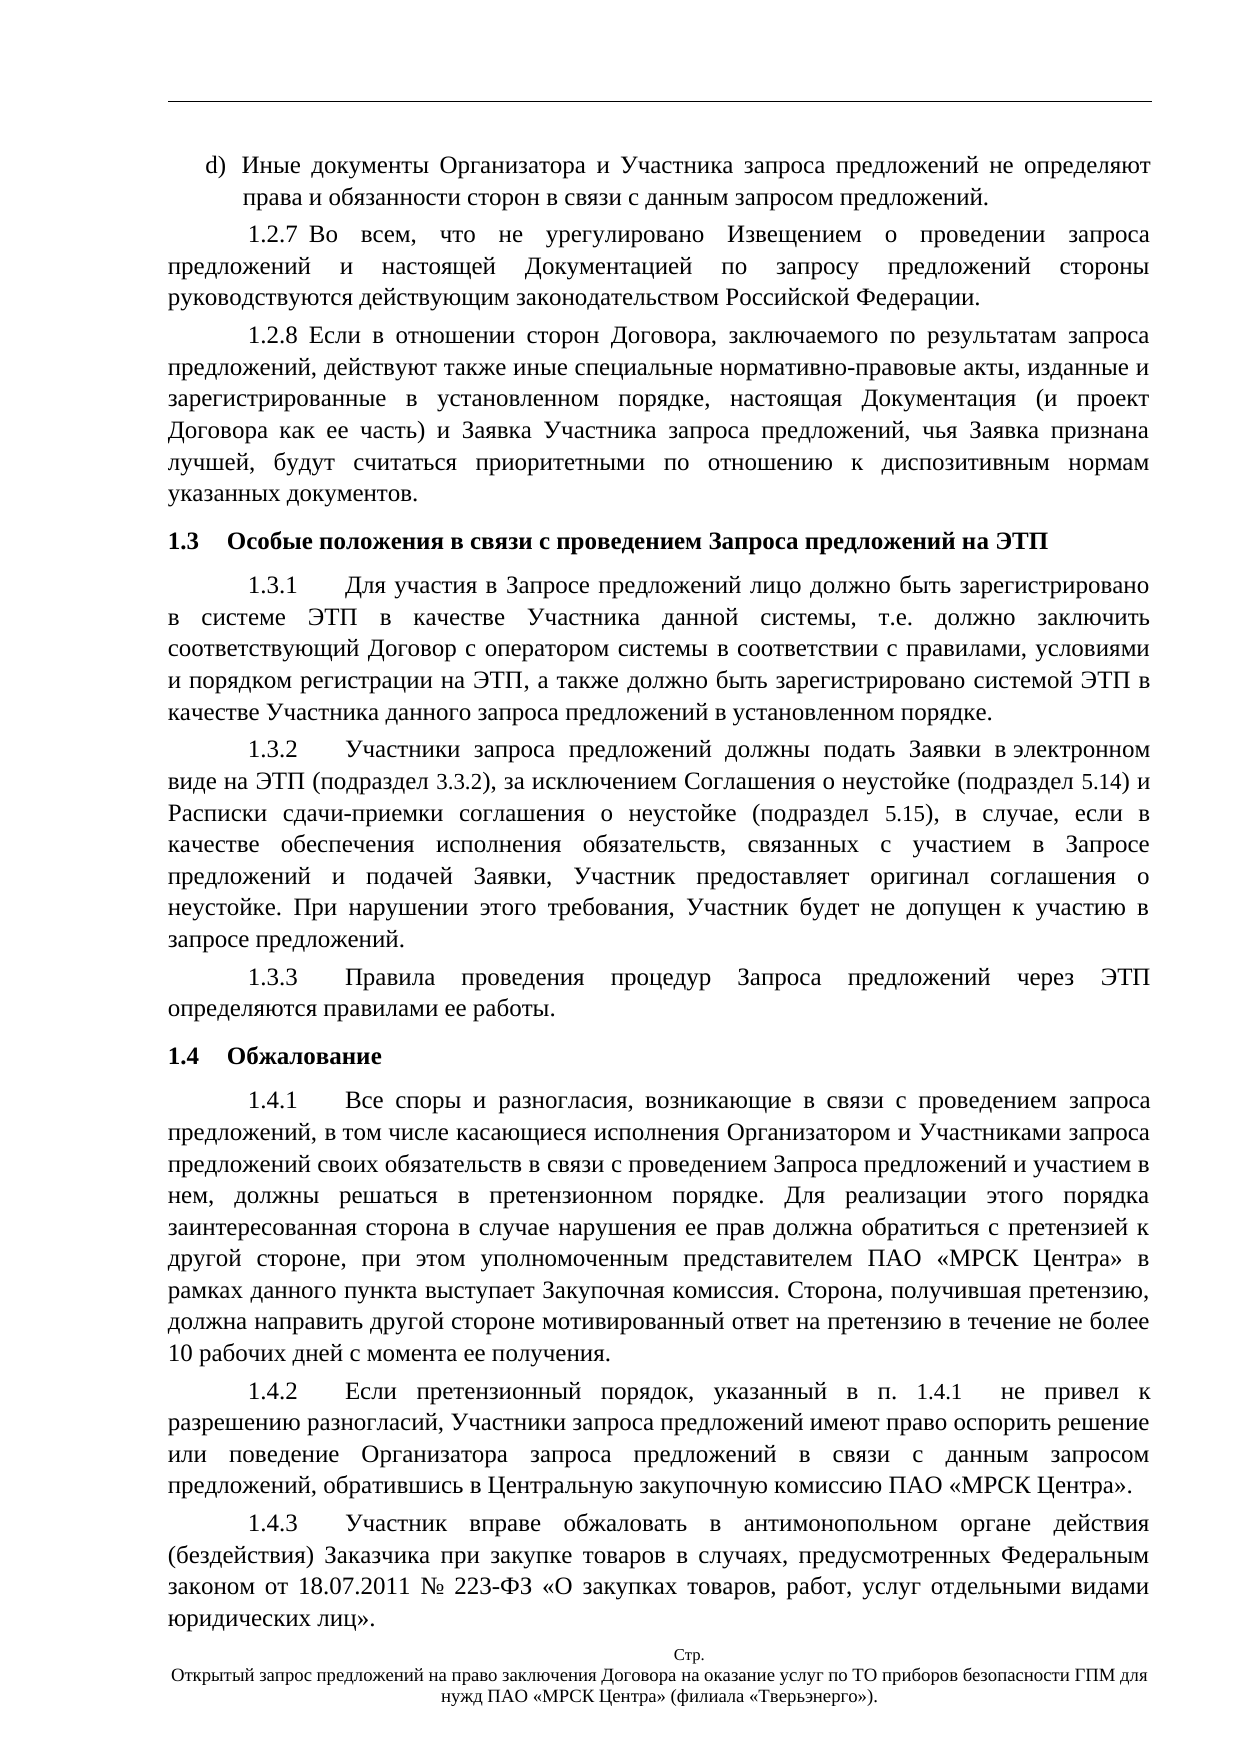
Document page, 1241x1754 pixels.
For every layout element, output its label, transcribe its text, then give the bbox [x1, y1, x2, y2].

list Все споры и разногласия, возникающие в связи с проведением запроса предложений, в том числе касающиеся исполнения Организатором и Участниками запроса предложений своих обязательств в связи с проведением Запроса предложений и участием в нем, должны решаться в претензионном порядке. Для реализации этого порядка заинтересованная сторона в случае нарушения ее прав должна обратиться с претензией к другой стороне, при этом уполномоченным представителем ПАО «МРСК Центра» в рамках данного пункта выступает Закупочная комиссия. Сторона, получившая претензию, должна направить другой стороне мотивированный ответ на претензию в течение не более 10 рабочих дней с момента ее получения. [168, 1086, 1150, 1367]
list Правила проведения процедур Запроса предложений через ЭТП определяются правилами ее работы. [168, 962, 1150, 1022]
list Для участия в Запросе предложений лицо должно быть зарегистрировано в системе ЭТП в качестве Участника данной системы, т.е. должно заключить соответствующий Договор с оператором системы в соответствии с правилами, условиями и порядком регистрации на ЭТП, а также должно быть зарегистрировано системой ЭТП в качестве Участника данного запроса предложений в установленном порядке. [168, 570, 1150, 725]
list Участник вправе обжаловать в антимонопольном органе действия (бездействия) Заказчика при закупке товаров в случаях, предусмотренных Федеральным законом от 18.07.2011 № 223-ФЗ «О закупках товаров, работ, услуг отдельными видами юридических лиц». [168, 1508, 1150, 1632]
list Если в отношении сторон Договора, заключаемого по результатам запроса предложений, действуют также иные специальные нормативно-правовые акты, изданные и зарегистрированные в установленном порядке, настоящая Документация (и проект Договора как ее часть) и Заявка Участника запроса предложений, чья Заявка признана лучшей, будут считаться приоритетными по отношению к диспозитивным нормам указанных документов. [168, 320, 1150, 507]
subtitle Обжалование [168, 1041, 1152, 1070]
list Если претензионный порядок, указанный в п. 1.4.1 не привел к разрешению разногласий, Участники запроса предложений имеют право оспорить решение или поведение Организатора запроса предложений в связи с данным запросом предложений, обратившись в Центральную закупочную комиссию ПАО «МРСК Центра». [168, 1376, 1150, 1499]
list Во всем, что не урегулировано Извещением о проведении запроса предложений и настоящей Документацией по запросу предложений стороны руководствуются действующим законодательством Российской Федерации. [168, 219, 1150, 311]
list Иные документы Организатора и Участника запроса предложений не определяют права и обязанности сторон в связи с данным запросом предложений. [205, 150, 1152, 210]
list Участники запроса предложений должны подать Заявки в электронном виде на ЭТП (подраздел 3.3.2), за исключением Соглашения о неустойке (подраздел 5.14) и Расписки сдачи-приемки соглашения о неустойке (подраздел 5.15), в случае, если в качестве обеспечения исполнения обязательств, связанных с участием в Запросе предложений и подачей Заявки, Участник предоставляет оригинал соглашения о неустойке. При нарушении этого требования, Участник будет не допущен к участию в запросе предложений. [168, 734, 1150, 953]
subtitle Особые положения в связи с проведением Запроса предложений на ЭТП [168, 526, 1152, 555]
